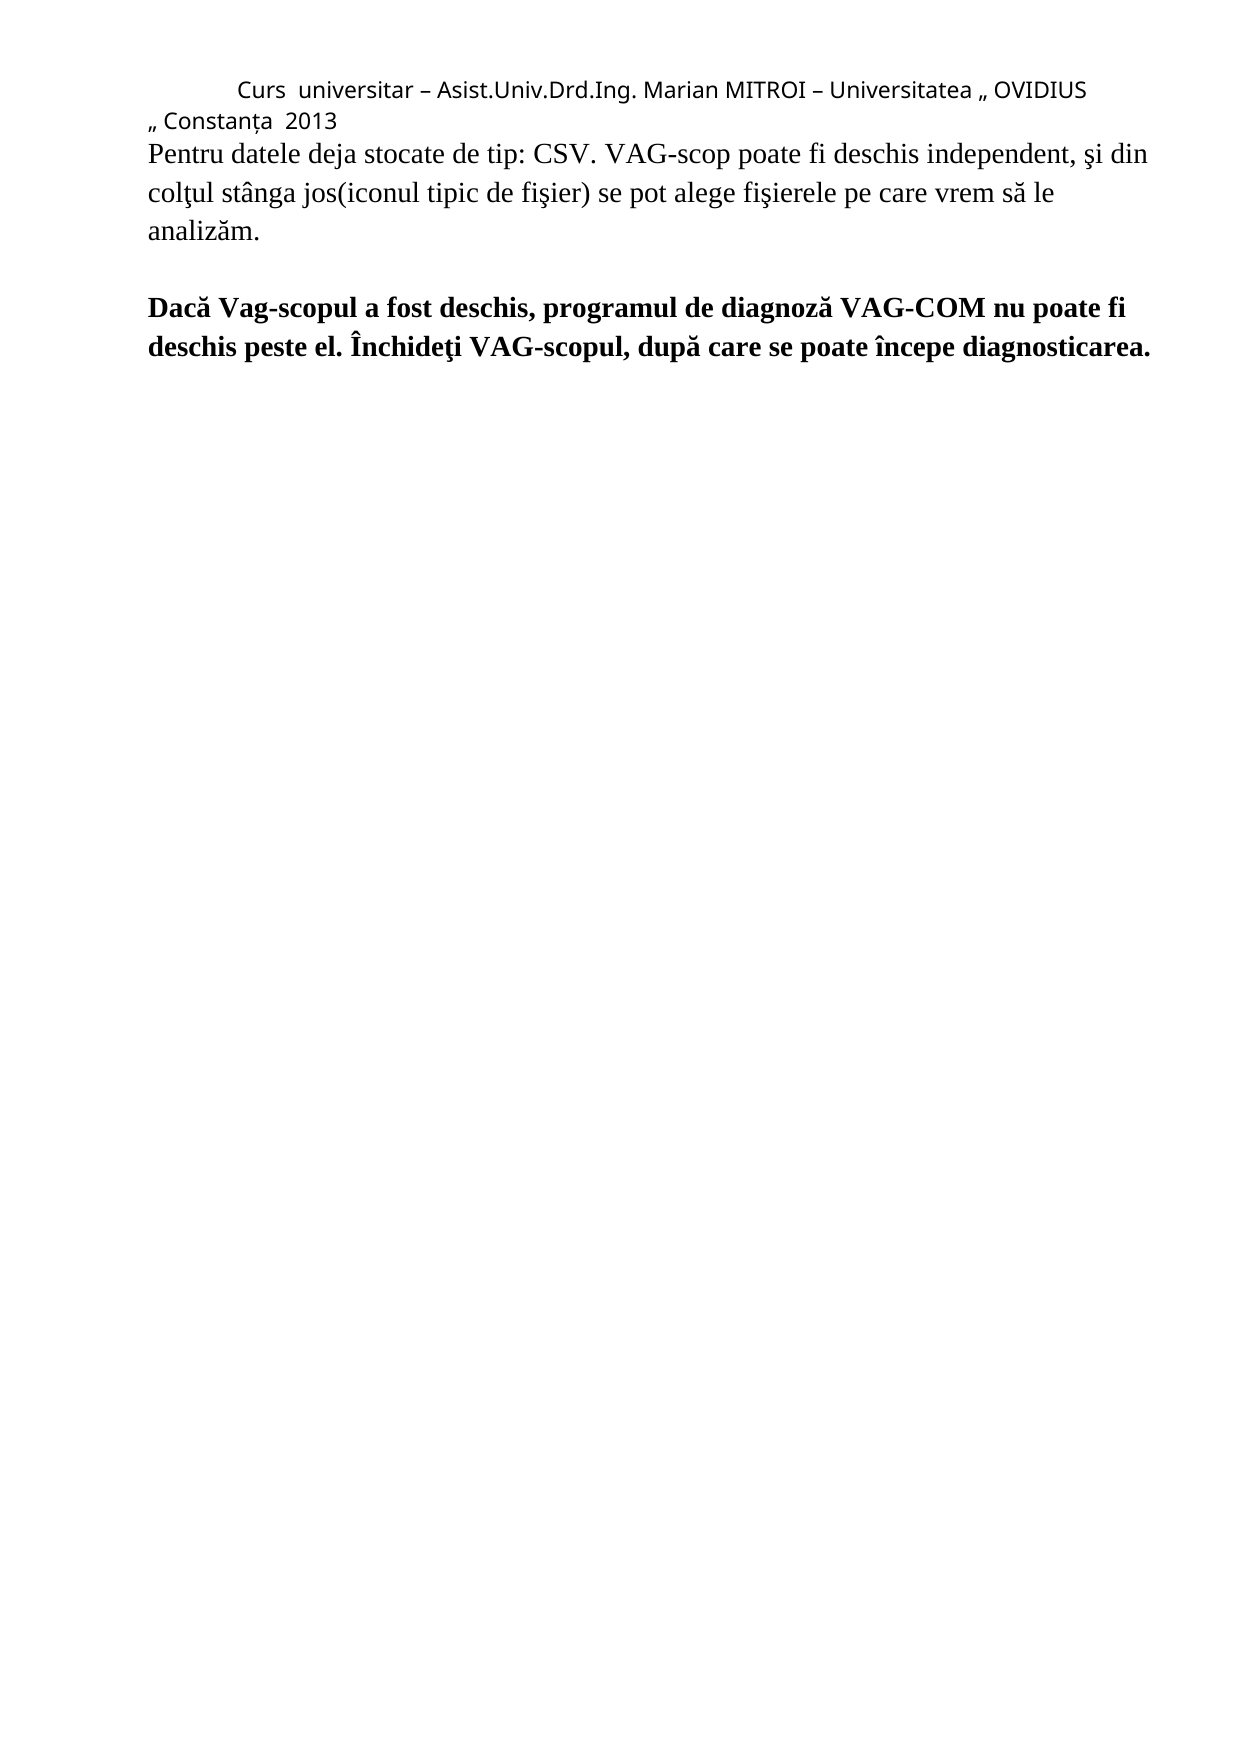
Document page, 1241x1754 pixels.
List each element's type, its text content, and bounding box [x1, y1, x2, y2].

text colţul stânga jos(iconul tipic de fişier) se pot alege fişierele pe care vrem să le analizăm. [148, 175, 1165, 247]
text Dacă Vag-scopul a fost deschis, programul de diagnoză VAG-COM nu poate fi deschis peste el. Închideţi VAG-scopul, după care se poate începe diagnosticarea. [148, 291, 1165, 363]
text Pentru datele deja stocate de tip: CSV. VAG-scop poate fi deschis independent, şi din [148, 136, 1165, 170]
